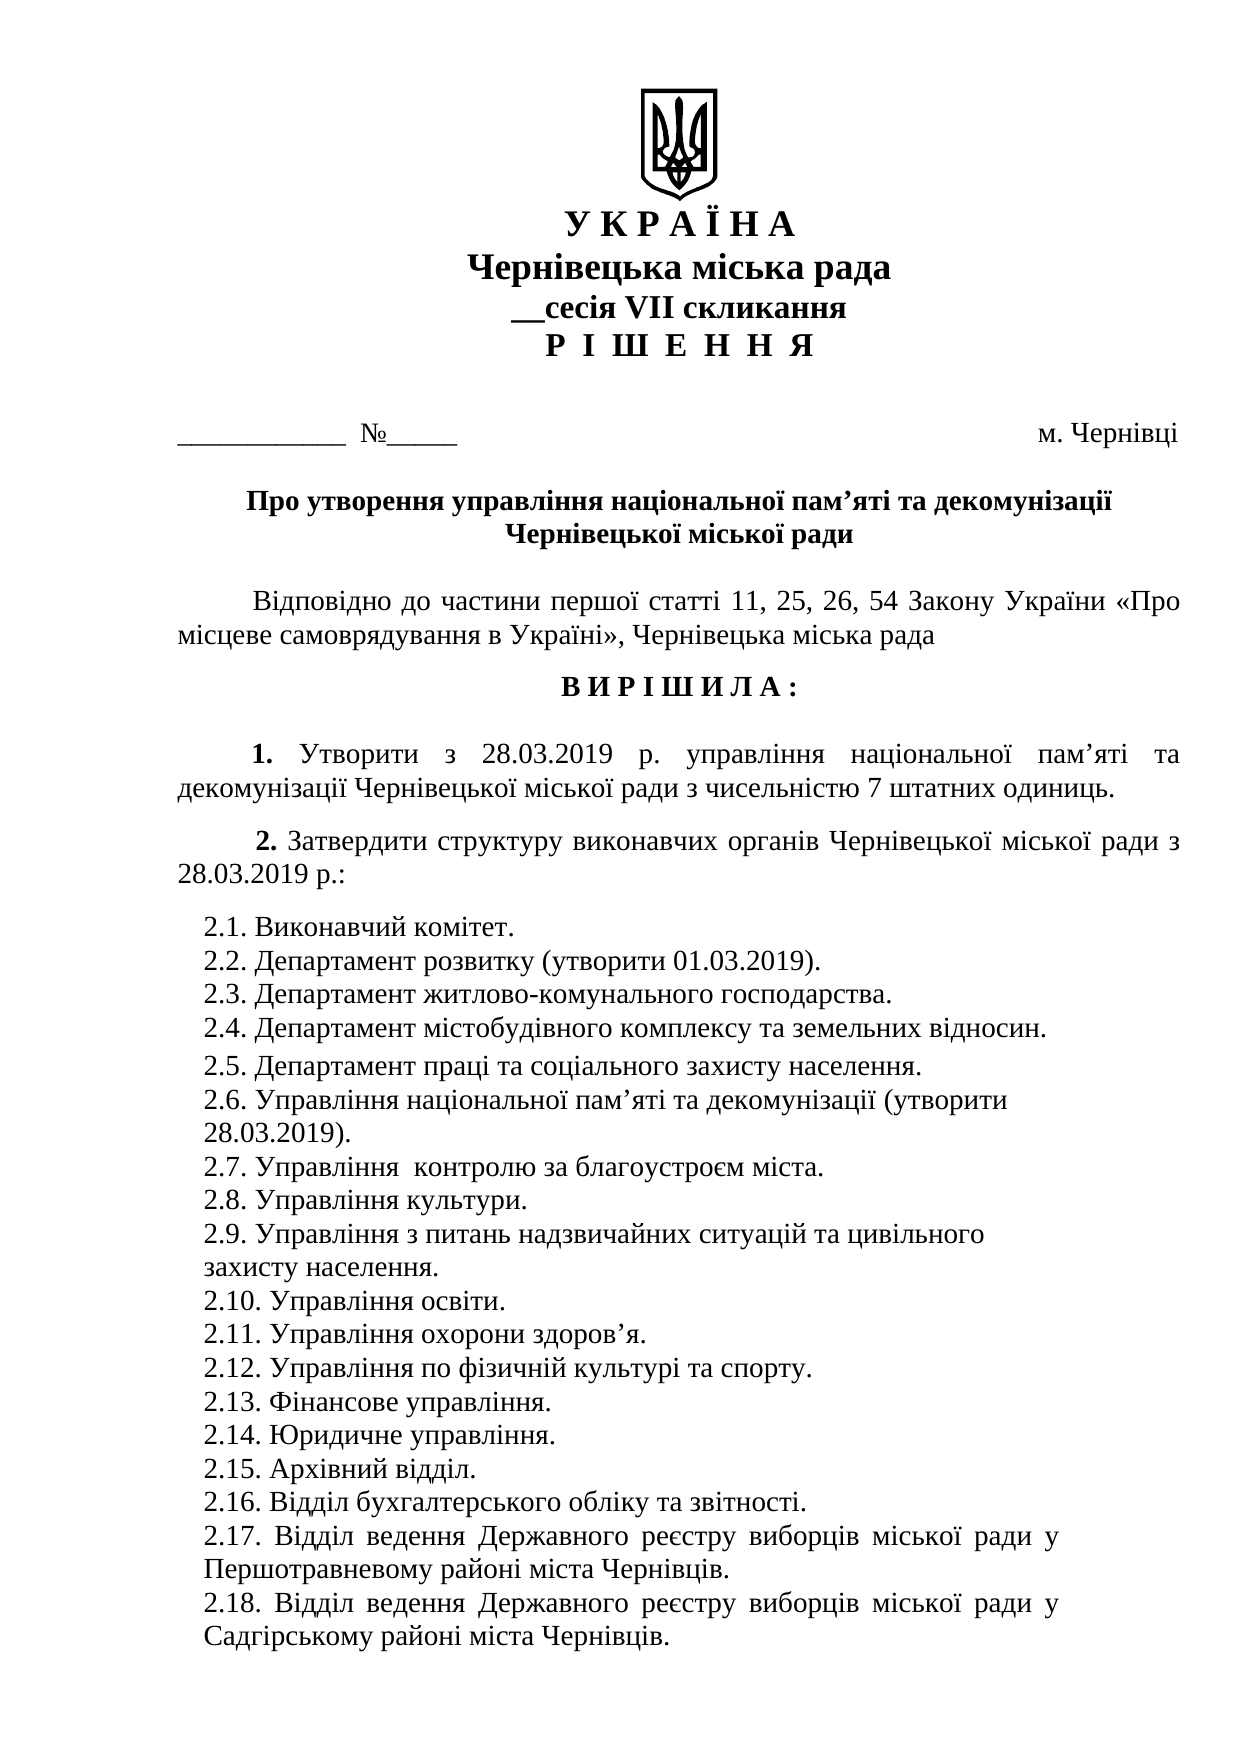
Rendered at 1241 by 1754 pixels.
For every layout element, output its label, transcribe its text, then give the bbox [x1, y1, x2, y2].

table_cell 2.12. Управління по фізичній культурі та спорту. [192, 1350, 1071, 1384]
table_cell 2.7. Управління контролю за благоустроєм міста. [192, 1149, 1071, 1182]
table_cell 2.18. Відділ ведення Державного реєстру виборців міської ради у Садгірському районі міста Чернівців. [192, 1585, 1071, 1652]
text В И Р І Ш И Л А : [177, 669, 1181, 703]
table_cell 2.5. Департамент праці та соціального захисту населення. 2.6. Управління національної пам’яті та декомунізації (утворити 28.03.2019). [192, 1048, 1071, 1149]
subtitle Р І Ш Е Н Н Я [177, 326, 1181, 364]
table_header 2.1. Виконавчий комітет. [192, 909, 1071, 943]
table_cell 2.16. Відділ бухгалтерського обліку та звітності. [192, 1484, 1071, 1518]
table_cell 2.17. Відділ ведення Державного реєстру виборців міської ради у Першотравневому районі міста Чернівців. [192, 1518, 1071, 1585]
table_cell 2.13. Фінансове управління. [192, 1384, 1071, 1417]
table_cell 2.9. Управління з питань надзвичайних ситуацій та цивільного захисту населення. [192, 1216, 1071, 1283]
text Вiдповiдно до частини першої статті 11, 25, 26, 54 Закону України «Про мiсцеве самоврядування в Україні», Чернiвецька мiська рада [177, 583, 1181, 650]
table_cell 2.2. Департамент розвитку (утворити 01.03.2019). [192, 943, 1071, 976]
table_cell 2.4. Департамент містобудівного комплексу та земельних відносин. [192, 1010, 1071, 1048]
text 2. Затвердити структуру виконавчих органів Чернівецької міської ради з 28.03.2019 р.: [177, 823, 1181, 890]
text __сесія VII скликання [177, 287, 1181, 326]
table_cell 2.8. Управління культури. [192, 1183, 1071, 1216]
table_cell 2.3. Департамент житлово-комунального господарства. [192, 976, 1071, 1010]
table_cell 2.15. Архівний відділ. [192, 1451, 1071, 1484]
text Чернівецька міська рада [177, 244, 1181, 287]
table_cell 2.14. Юридичне управління. [192, 1417, 1071, 1451]
text У К Р А Ї Н А [177, 201, 1181, 244]
table_cell 2.10. Управління освіти. [192, 1283, 1071, 1317]
text ____________ №_____ м. Чернівці [177, 416, 1181, 449]
text 1. Утворити з 28.03.2019 р. управління національної пам’яті та декомунізації Чернівецької міської ради з чисельністю 7 штатних одиниць. [177, 737, 1181, 804]
table_cell 2.11. Управління охорони здоров’я. [192, 1317, 1071, 1350]
text Про утворення управління національної пам’яті та декомунізації Чернівецької міської ради [177, 483, 1181, 550]
